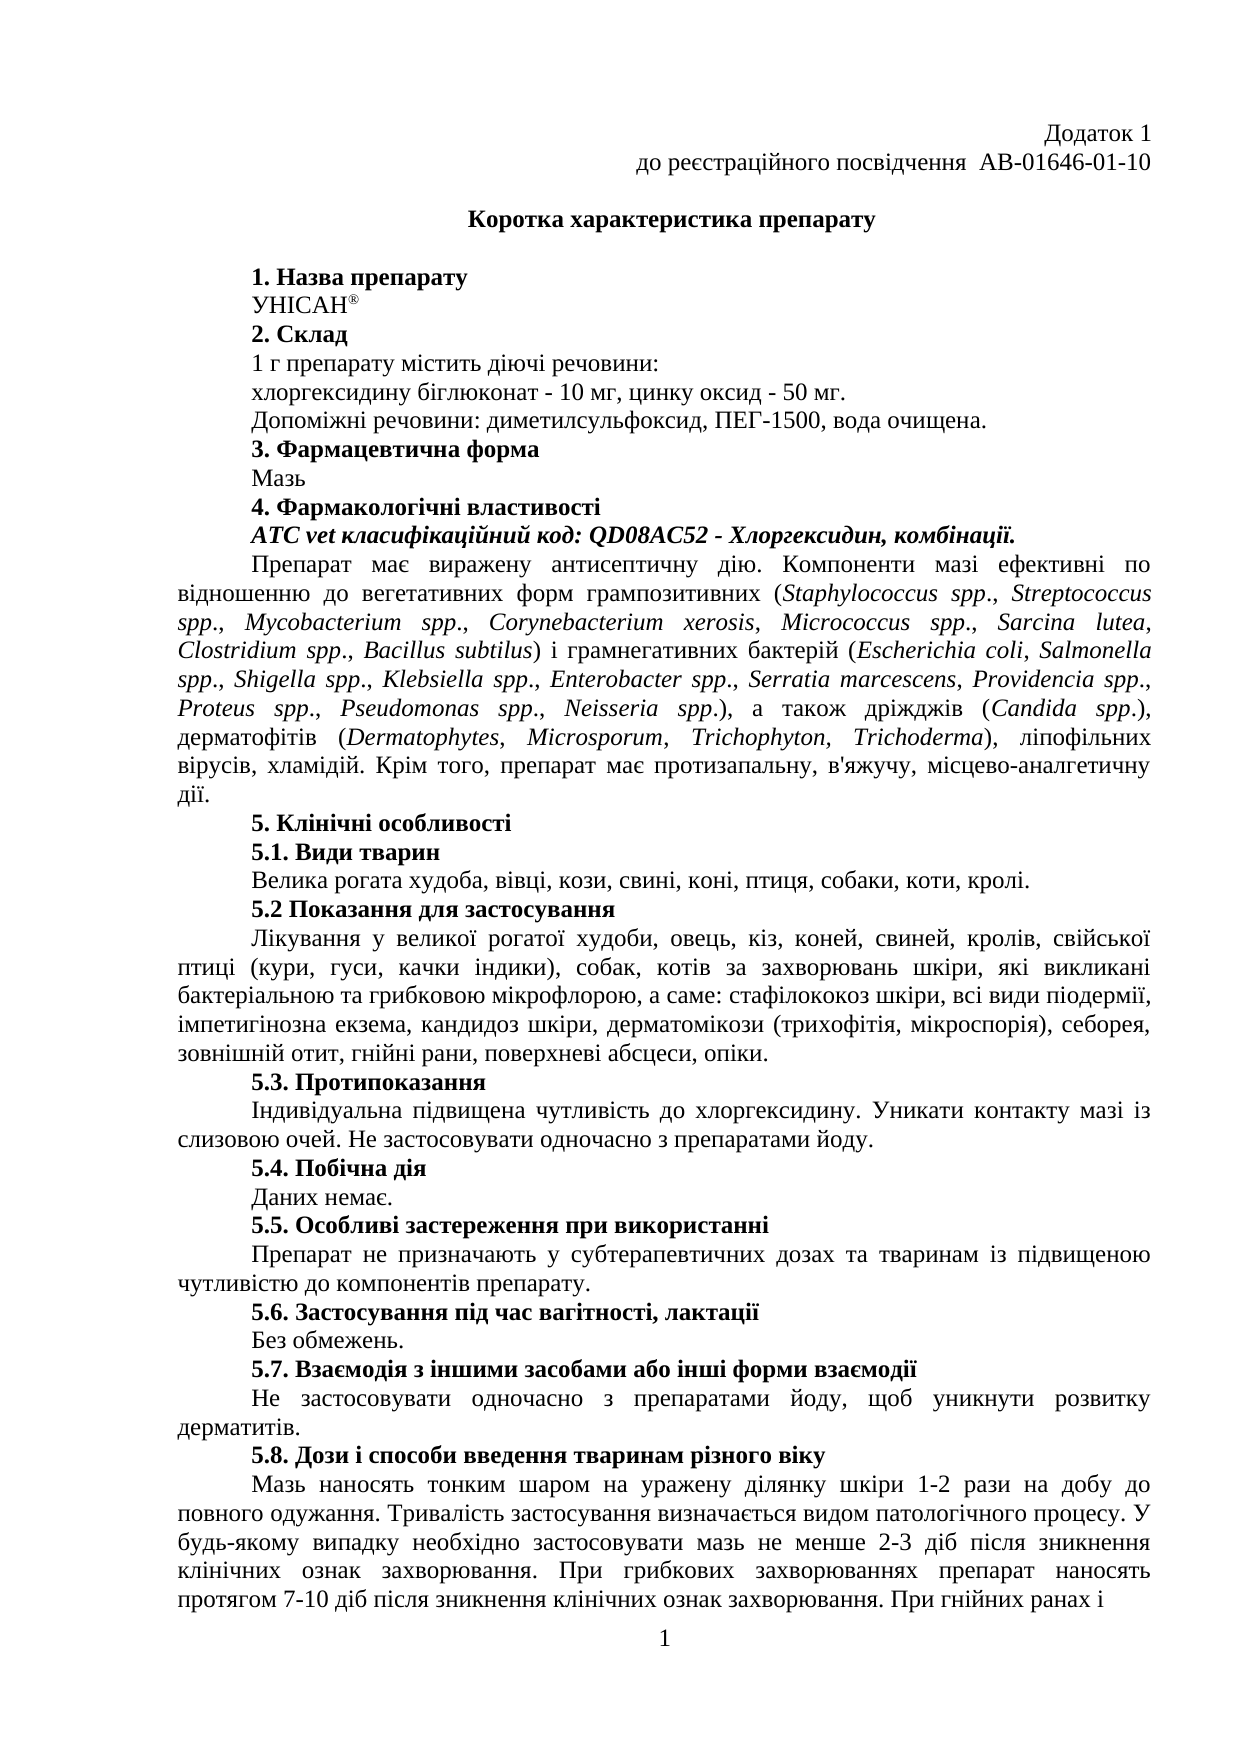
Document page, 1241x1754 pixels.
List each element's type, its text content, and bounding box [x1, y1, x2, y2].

text Мазь [177, 463, 1152, 492]
text 3. Фармацевтична форма [177, 434, 1152, 463]
text Мазь наносять тонким шаром на уражену ділянку шкіри 1-2 рази на добу до повного одужання. Тривалість застосування визначається видом патологічного процесу. У будь-якому випадку необхідно застосовувати мазь не менше 2-3 діб після зникнення клінічних ознак захворювання. При грибкових захворюваннях препарат наносять протягом 7-10 діб після зникнення клінічних ознак захворювання. При гнійних ранах і [177, 1469, 1152, 1613]
text Лікування у великої рогатої худоби, овець, кіз, коней, свиней, кролів, свійської птиці (кури, гуси, качки індики), собак, котів за захворювань шкіри, які викликані бактеріальною та грибковою мікрофлорою, а саме: стафілококоз шкіри, всі види піодермії, імпетигінозна екзема, кандидоз шкіри, дерматомікози (трихофітія, мікроспорія), себорея, зовнішній отит, гнійні рани, поверхневі абсцеси, опіки. [177, 923, 1152, 1067]
text УНІСАН® [177, 291, 1152, 319]
text 2. Склад [177, 319, 1152, 348]
subtitle Коротка характеристика препарату [177, 204, 1167, 233]
text 5.2 Показання для застосування [177, 894, 1152, 923]
text 1 г препарату містить діючі речовини: [177, 348, 1152, 377]
text Додаток 1 [177, 118, 1152, 147]
text АТС vet класифікаційний код: QD08AC52 - Хлоргексидин, комбінації. [177, 521, 1152, 549]
text 5.6. Застосування під час вагітності, лактації [177, 1297, 1152, 1326]
text Допоміжні речовини: диметилсульфоксид, ПЕГ-1500, вода очищена. [177, 406, 1152, 434]
text Індивідуальна підвищена чутливість до хлоргексидину. Уникати контакту мазі із слизовою очей. Не застосовувати одночасно з препаратами йоду. [177, 1096, 1152, 1153]
text 1. Назва препарату [177, 262, 1152, 291]
text 5. Клінічні особливості [177, 808, 1152, 837]
subtitle до реєстраційного посвідчення АВ-01646-01-10 [177, 147, 1167, 176]
text 5.7. Взаємодія з іншими засобами або інші форми взаємодії [177, 1354, 1152, 1383]
text 4. Фармакологічні властивості [177, 492, 1152, 521]
text Не застосовувати одночасно з препаратами йоду, щоб уникнути розвитку дерматитів. [177, 1383, 1152, 1441]
text Препарат не призначають у субтерапевтичних дозах та тваринам із підвищеною чутливістю до компонентів препарату. [177, 1239, 1152, 1297]
text Даних немає. [177, 1182, 1152, 1211]
text 5.4. Побічна дія [177, 1153, 1152, 1182]
text Препарат має виражену антисептичну дію. Компоненти мазі ефективні по відношенню до вегетативних форм грампозитивних (Staphylococcus spp., Streptococcus spp., Mycobacterium spp., Corynebacterium xerosis, Micrococcus spp., Sarcina lutea, Clostridium spp., Bacillus subtilus) і грамнегативних бактерій (Escherichia coli, Salmonella spp., Shigella spp., Klebsiella spp., Enterobacter spp., Serratia marcescens, Providencia spp., Proteus spp., Pseudomonas spp., Neisseria spp.), а також дріжджів (Candida spp.), дерматофітів (Dermatophytes, Microsporum, Trichophyton, Trichoderma), ліпофільних вірусів, хламідій. Крім того, препарат має протизапальну, в'яжучу, місцево-аналгетичну дії. [177, 549, 1152, 808]
text 5.3. Протипоказання [177, 1067, 1152, 1096]
text Велика рогата худоба, вівці, кози, свині, коні, птиця, собаки, коти, кролі. [177, 866, 1152, 894]
text 5.1. Види тварин [177, 837, 1152, 866]
text 5.8. Дози і способи введення тваринам різного віку [177, 1441, 1152, 1469]
text 5.5. Особливі застереження при використанні [177, 1211, 1152, 1239]
text хлоргексидину біглюконат - 10 мг, цинку оксид - 50 мг. [177, 377, 1152, 406]
text Без обмежень. [177, 1326, 1152, 1354]
